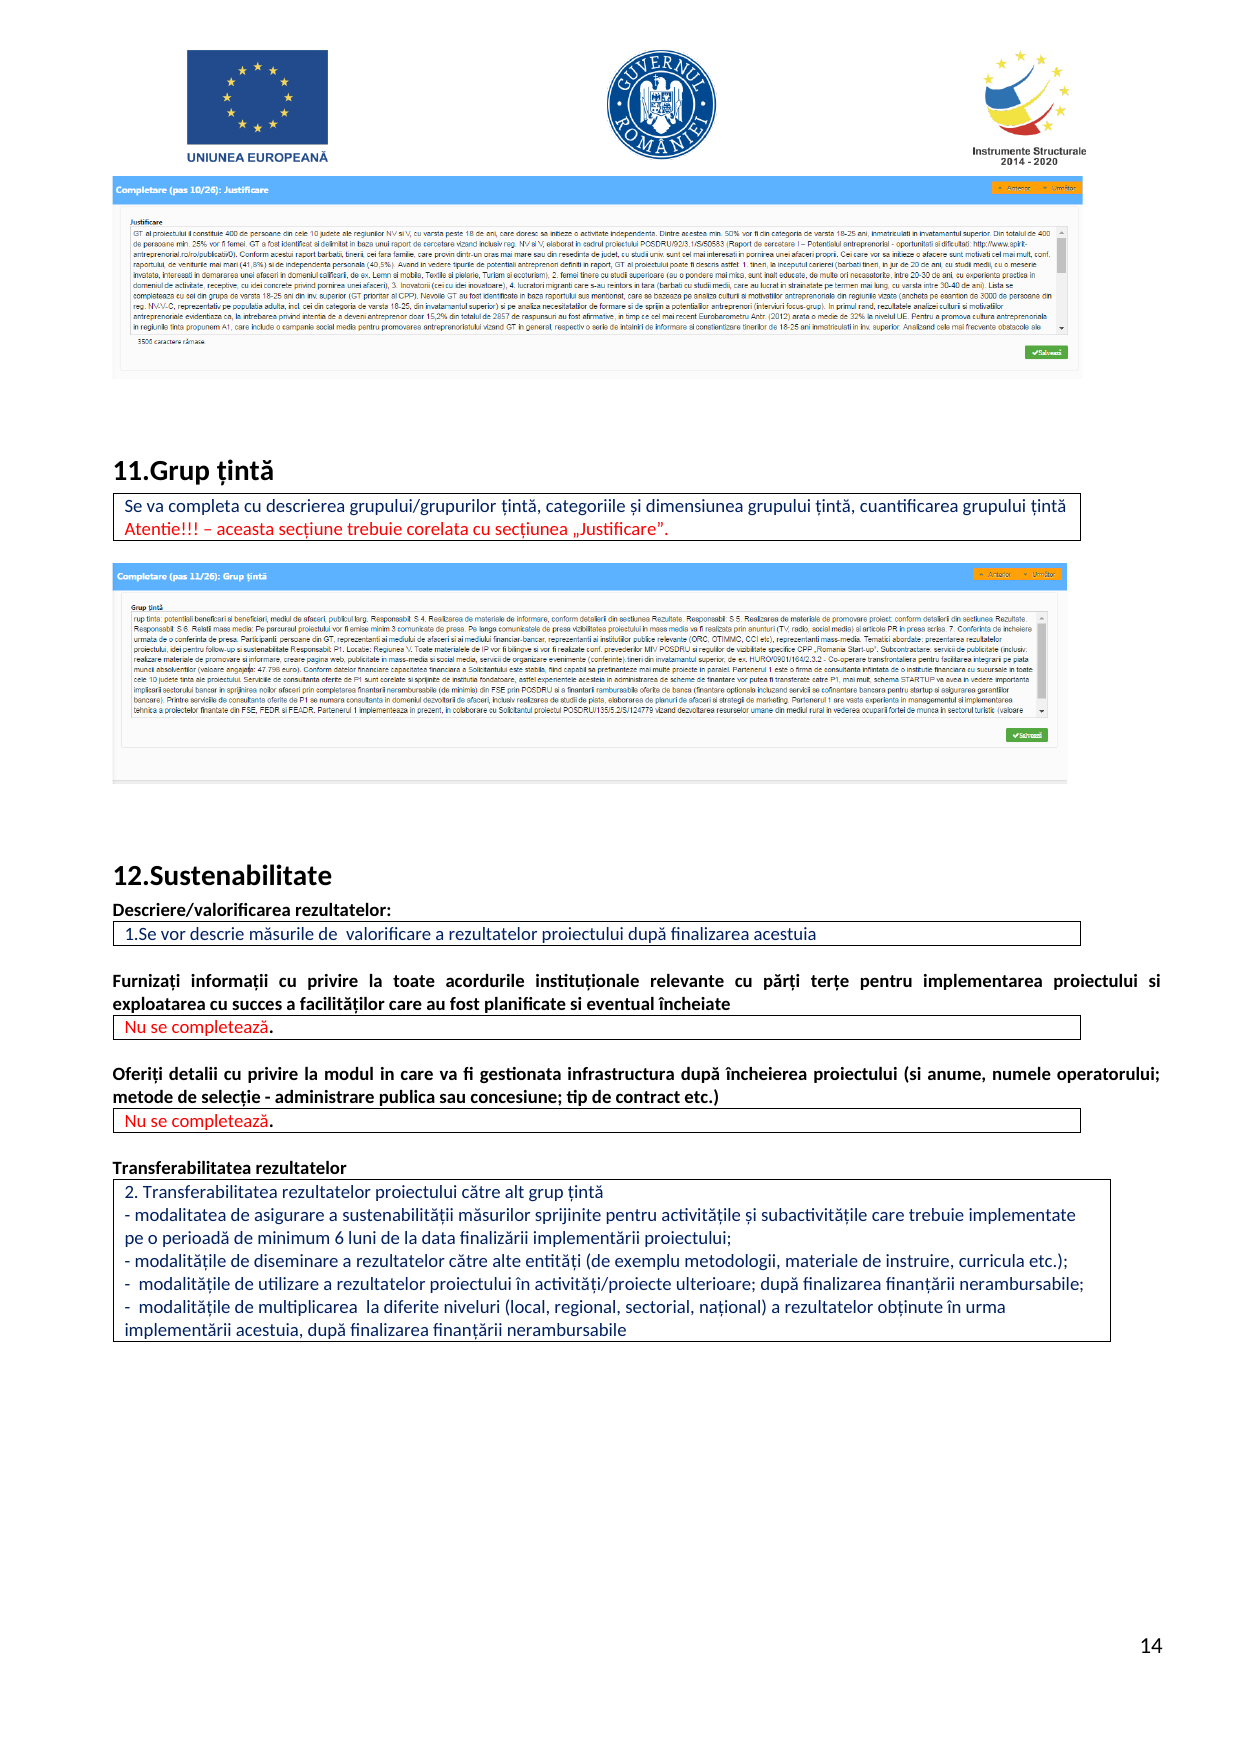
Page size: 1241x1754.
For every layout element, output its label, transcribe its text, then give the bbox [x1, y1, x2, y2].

picture [112, 563, 1068, 784]
picture [605, 48, 717, 160]
picture [187, 50, 328, 162]
text Furnizați informații cu privire la toate acordurile instituționale relevante cu părți terțe pentru implementarea proiectului si exploatarea cu succes a facilităților care au fost planificate si eventual încheiate [112, 969, 1162, 1014]
table_header 1.Se vor descrie măsurile de valorificare a rezultatelor proiectului după finalizarea acestuia [114, 922, 1080, 945]
table_header 2. Transferabilitatea rezultatelor proiectului către alt grup țintă - modalitatea de asigurare a sustenabilității măsurilor sprijinite pentru activitățile și subactivitățile care trebuie implementate pe o perioadă de minimum 6 luni de la data finalizării implementării proiectului; - modalităţile de diseminare a rezultatelor către alte entităţi (de exemplu metodologii, materiale de instruire, curricula etc.); - modalităţile de utilizare a rezultatelor proiectului în activităţi/proiecte ulterioare; după finalizarea finanţării nerambursabile; - modalităţile de multiplicarea la diferite niveluri (local, regional, sectorial, național) a rezultatelor obținute în urma implementării acestuia, după finalizarea finanţării nerambursabile [114, 1180, 1110, 1341]
table_header Nu se completează. [114, 1016, 1080, 1038]
text Transferabilitatea rezultatelor [112, 1156, 1162, 1179]
subtitle 11.Grup țintă [112, 452, 1162, 488]
subtitle 12.Sustenabilitate [112, 857, 1162, 893]
text Oferiți detalii cu privire la modul in care va fi gestionata infrastructura după încheierea proiectului (si anume, numele operatorului; metode de selecție - administrare publica sau concesiune; tip de contract etc.) [112, 1062, 1162, 1108]
picture [112, 176, 1083, 379]
table_header Se va completa cu descrierea grupului/grupurilor ţintă, categoriile şi dimensiunea grupului țintă, cuantificarea grupului ţintă Atentie!!! – aceasta secțiune trebuie corelata cu secțiunea „Justificare”. [114, 494, 1080, 540]
table_header Nu se completează. [114, 1109, 1080, 1132]
text Descriere/valorificarea rezultatelor: [112, 898, 1162, 921]
picture [973, 50, 1086, 165]
